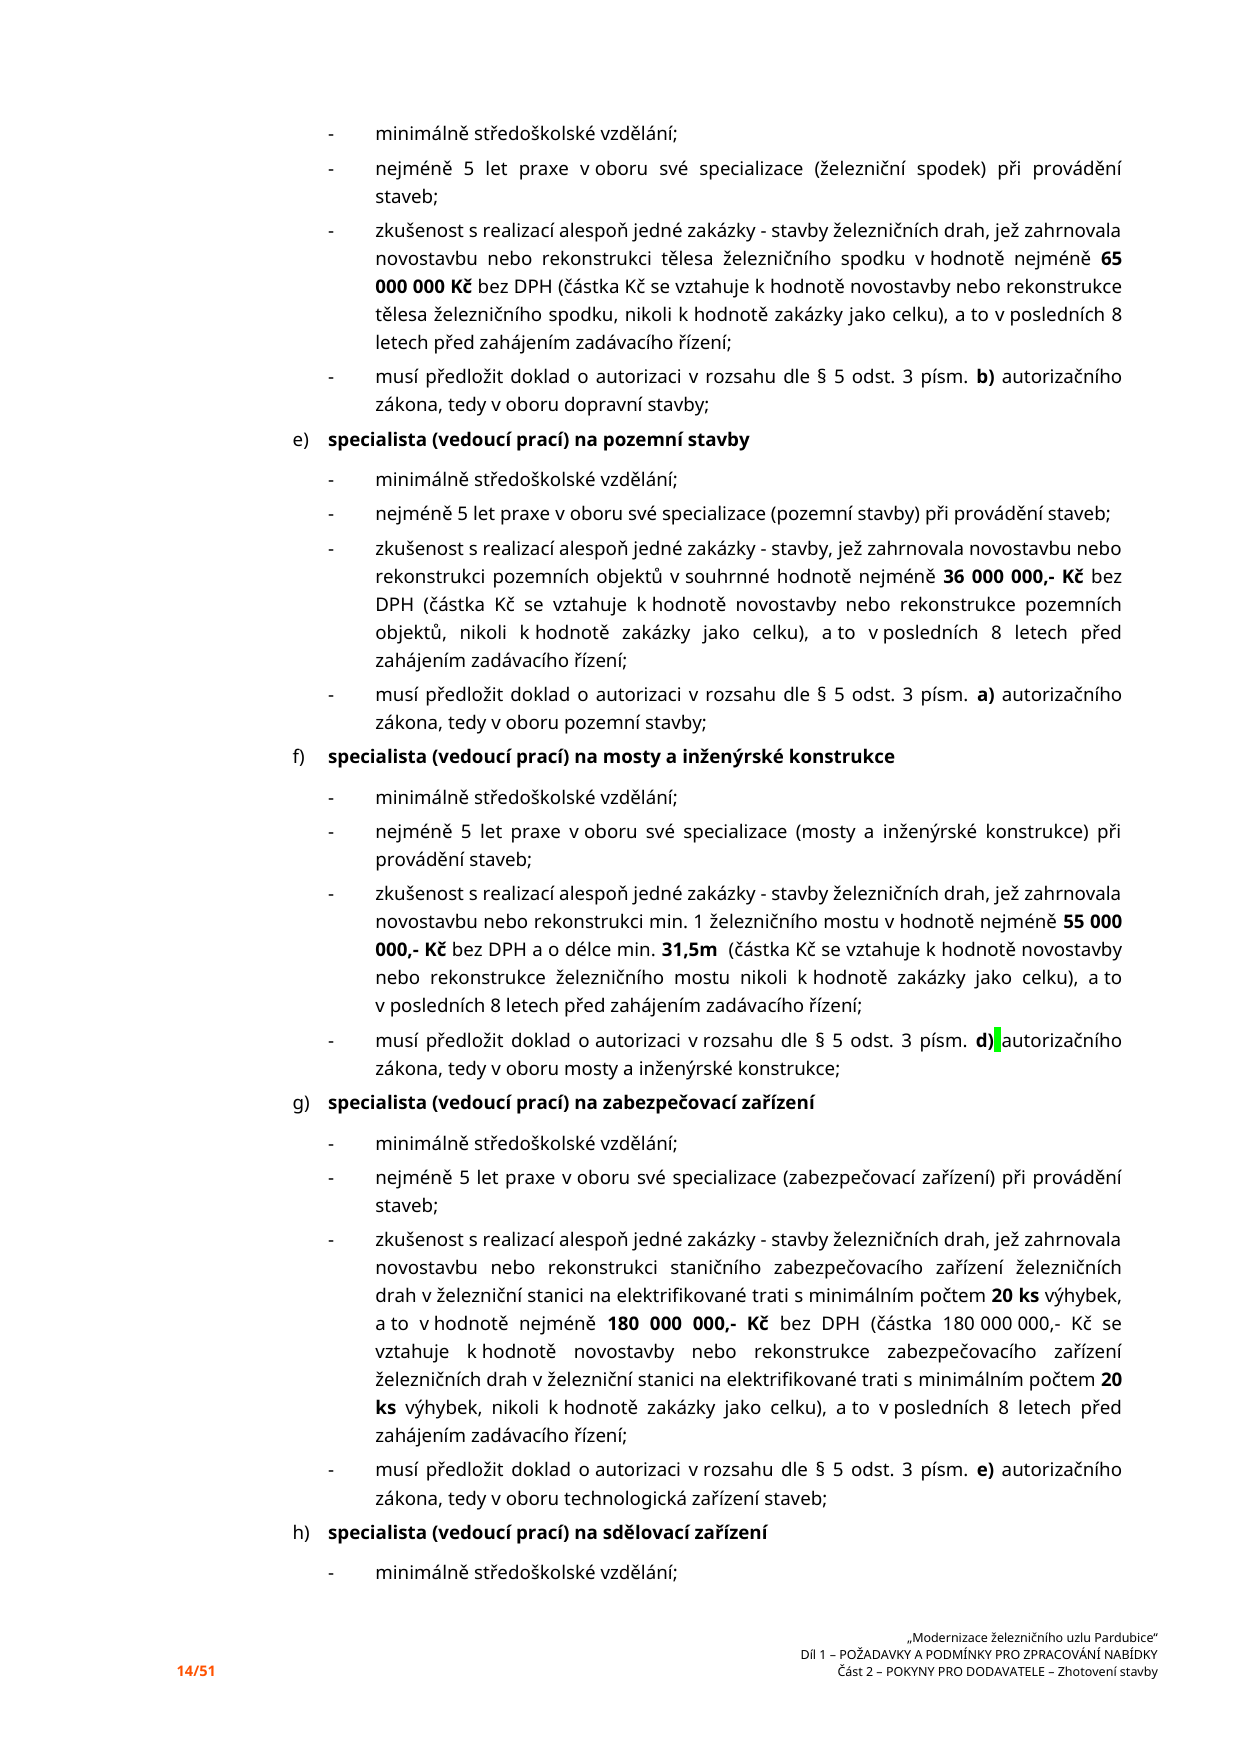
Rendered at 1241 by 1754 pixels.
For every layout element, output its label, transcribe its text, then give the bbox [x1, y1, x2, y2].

text specialista (vedoucí prací) na pozemní stavby [292, 426, 1122, 451]
text minimálně středoškolské vzdělání; [328, 1130, 1122, 1155]
text nejméně 5 let praxe v oboru své specializace (mosty a inženýrské konstrukce) při provádění staveb; [328, 818, 1122, 872]
text musí předložit doklad o autorizaci v rozsahu dle § 5 odst. 3 písm. a) autorizačního zákona, tedy v oboru pozemní stavby; [328, 681, 1122, 735]
text nejméně 5 let praxe v oboru své specializace (železniční spodek) při provádění staveb; [328, 155, 1122, 208]
text minimálně středoškolské vzdělání; [328, 784, 1122, 809]
text zkušenost s realizací alespoň jedné zakázky - stavby železničních drah, jež zahrnovala novostavbu nebo rekonstrukci tělesa železničního spodku v hodnotě nejméně 65 000 000 Kč bez DPH (částka Kč se vztahuje k hodnotě novostavby nebo rekonstrukce tělesa železničního spodku, nikoli k hodnotě zakázky jako celku), a to v posledních 8 letech před zahájením zadávacího řízení; [328, 217, 1122, 355]
text specialista (vedoucí prací) na mosty a inženýrské konstrukce [292, 743, 1122, 769]
text zkušenost s realizací alespoň jedné zakázky - stavby železničních drah, jež zahrnovala novostavbu nebo rekonstrukci min. 1 železničního mostu v hodnotě nejméně 55 000 000,- Kč bez DPH a o délce min. 31,5m (částka Kč se vztahuje k hodnotě novostavby nebo rekonstrukce železničního mostu nikoli k hodnotě zakázky jako celku), a to v posledních 8 letech před zahájením zadávacího řízení; [328, 881, 1122, 1018]
text zkušenost s realizací alespoň jedné zakázky - stavby, jež zahrnovala novostavbu nebo rekonstrukci pozemních objektů v souhrnné hodnotě nejméně 36 000 000,- Kč bez DPH (částka Kč se vztahuje k hodnotě novostavby nebo rekonstrukce pozemních objektů, nikoli k hodnotě zakázky jako celku), a to v posledních 8 letech před zahájením zadávacího řízení; [328, 535, 1122, 672]
text specialista (vedoucí prací) na sdělovací zařízení [292, 1519, 1122, 1544]
text specialista (vedoucí prací) na zabezpečovací zařízení [292, 1089, 1122, 1115]
text minimálně středoškolské vzdělání; [328, 121, 1122, 146]
text minimálně středoškolské vzdělání; [328, 1559, 1122, 1585]
text musí předložit doklad o autorizaci v rozsahu dle § 5 odst. 3 písm. e) autorizačního zákona, tedy v oboru technologická zařízení staveb; [328, 1457, 1122, 1510]
text minimálně středoškolské vzdělání; [328, 466, 1122, 492]
text musí předložit doklad o autorizaci v rozsahu dle § 5 odst. 3 písm. d) autorizačního zákona, tedy v oboru mosty a inženýrské konstrukce; [328, 1027, 1122, 1081]
text nejméně 5 let praxe v oboru své specializace (zabezpečovací zařízení) při provádění staveb; [328, 1164, 1122, 1218]
text zkušenost s realizací alespoň jedné zakázky - stavby železničních drah, jež zahrnovala novostavbu nebo rekonstrukci staničního zabezpečovacího zařízení železničních drah v železniční stanici na elektrifikované trati s minimálním počtem 20 ks výhybek, a to v hodnotě nejméně 180 000 000,- Kč bez DPH (částka 180 000 000,- Kč se vztahuje k hodnotě novostavby nebo rekonstrukce zabezpečovacího zařízení železničních drah v železniční stanici na elektrifikované trati s minimálním počtem 20 ks výhybek, nikoli k hodnotě zakázky jako celku), a to v posledních 8 letech před zahájením zadávacího řízení; [328, 1226, 1122, 1448]
text nejméně 5 let praxe v oboru své specializace (pozemní stavby) při provádění staveb; [328, 501, 1122, 526]
text musí předložit doklad o autorizaci v rozsahu dle § 5 odst. 3 písm. b) autorizačního zákona, tedy v oboru dopravní stavby; [328, 363, 1122, 417]
